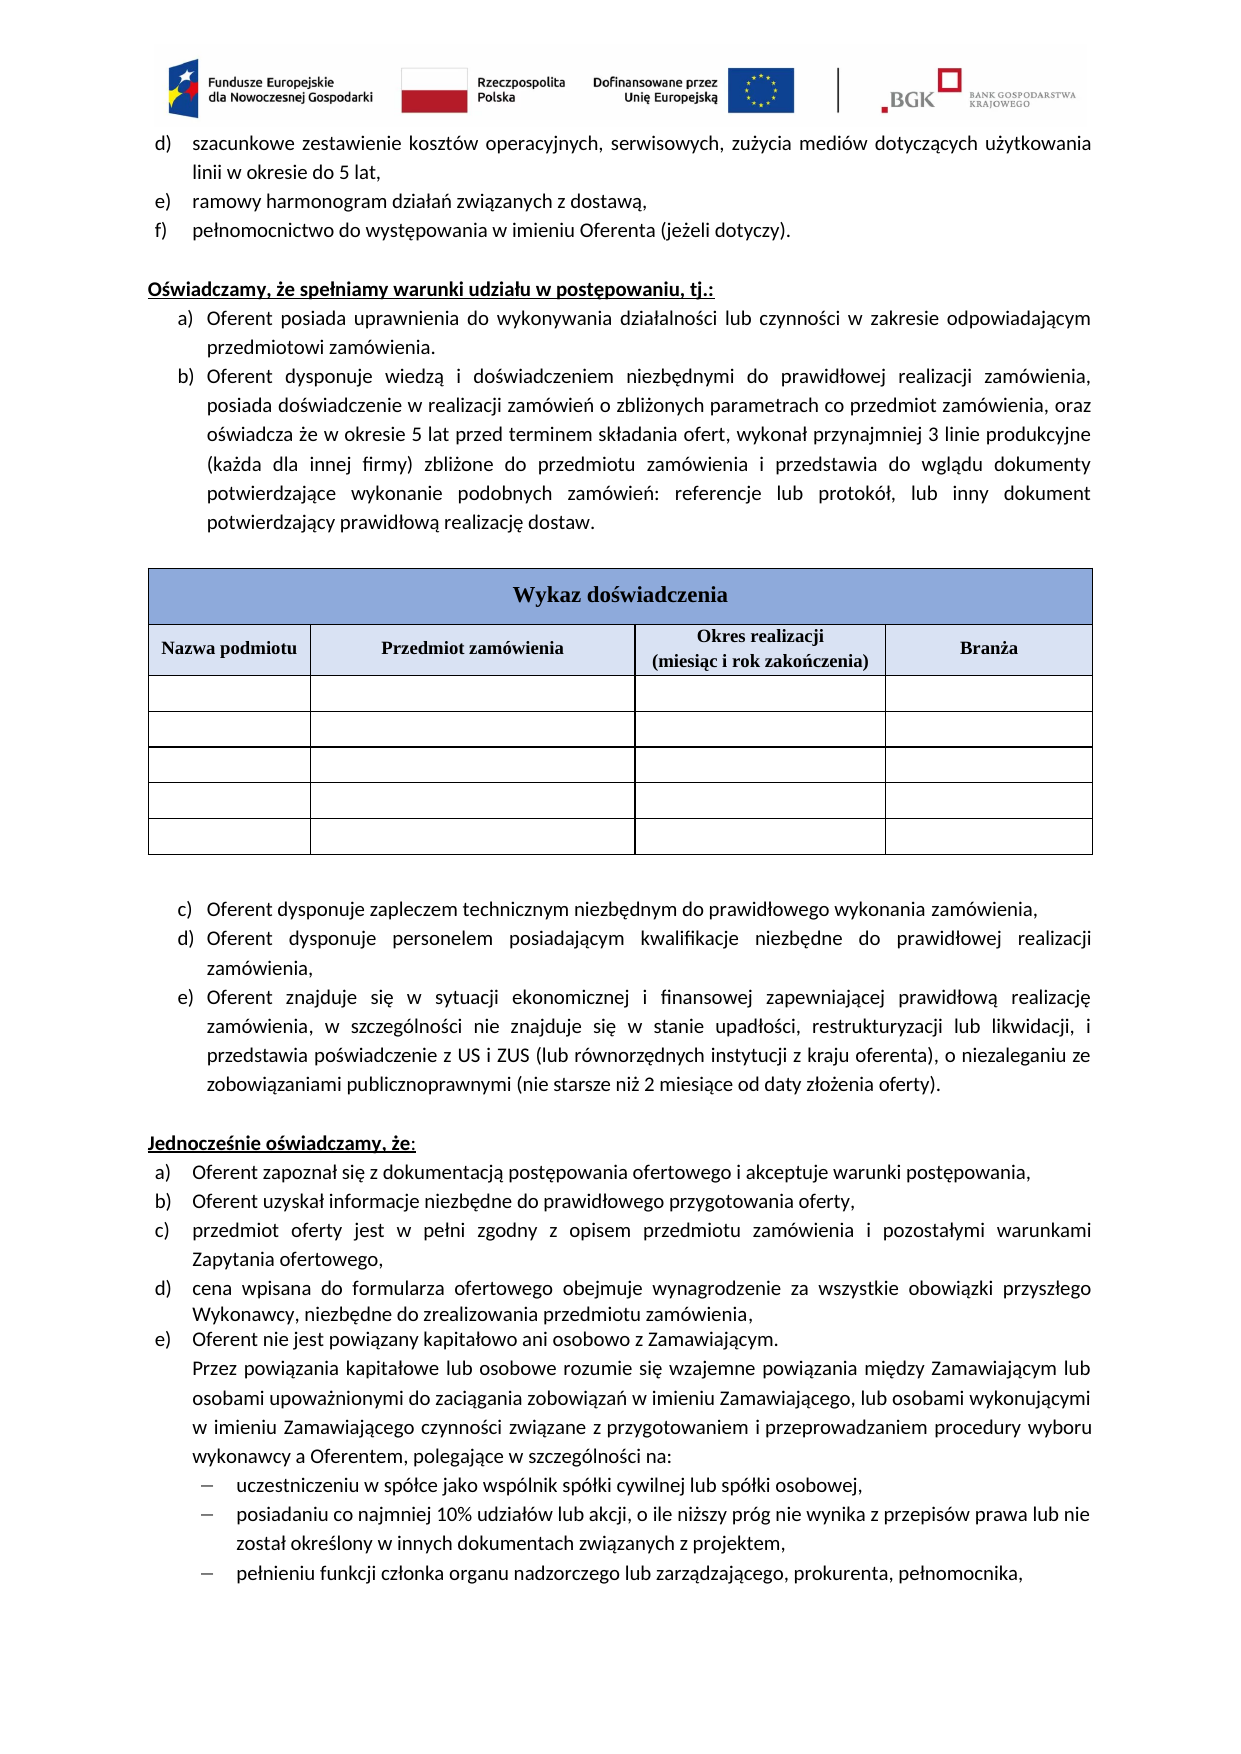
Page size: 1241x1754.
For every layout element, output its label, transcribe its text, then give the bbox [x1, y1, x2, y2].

table_cell [311, 712, 634, 746]
text Przez powiązania kapitałowe lub osobowe rozumie się wzajemne powiązania między Zamawiającym lub osobami upoważnionymi do zaciągania zobowiązań w imieniu Zamawiającego, lub osobami wykonującymi w imieniu Zamawiającego czynności związane z przygotowaniem i przeprowadzaniem procedury wyboru wykonawcy a Oferentem, polegające w szczególności na: [192, 1356, 1093, 1468]
table_cell [149, 748, 310, 782]
list pełnomocnictwo do występowania w imieniu Oferenta (jeżeli dotyczy). [154, 217, 1093, 243]
table_cell [149, 712, 310, 746]
table_cell [311, 783, 634, 818]
table_cell Branża [886, 625, 1092, 675]
list przedmiot oferty jest w pełni zgodny z opisem przedmiotu zamówienia i pozostałymi warunkami Zapytania ofertowego, [154, 1217, 1093, 1272]
table_header Wykaz doświadczenia [149, 569, 1092, 624]
list ramowy harmonogram działań związanych z dostawą, [154, 188, 1093, 214]
list posiadaniu co najmniej 10% udziałów lub akcji, o ile niższy próg nie wynika z przepisów prawa lub nie został określony w innych dokumentach związanych z projektem, [199, 1501, 1093, 1556]
text Jednocześnie oświadczamy, że: [148, 1130, 1093, 1155]
list Oferent dysponuje zapleczem technicznym niezbędnym do prawidłowego wykonania zamówienia, [177, 896, 1093, 922]
table_cell [149, 819, 310, 854]
list Oferent dysponuje wiedzą i doświadczeniem niezbędnymi do prawidłowej realizacji zamówienia, posiada doświadczenie w realizacji zamówień o zbliżonych parametrach co przedmiot zamówienia, oraz oświadcza że w okresie 5 lat przed terminem składania ofert, wykonał przynajmniej 3 linie produkcyjne (każda dla innej firmy) zbliżone do przedmiotu zamówienia i przedstawia do wglądu dokumenty potwierdzające wykonanie podobnych zamówień: referencje lub protokół, lub inny dokument potwierdzający prawidłową realizację dostaw. [177, 363, 1093, 534]
table_cell [886, 819, 1092, 854]
table_cell [149, 783, 310, 818]
table_cell Okres realizacji (miesiąc i rok zakończenia) [636, 625, 885, 675]
list szacunkowe zestawienie kosztów operacyjnych, serwisowych, zużycia mediów dotyczących użytkowania linii w okresie do 5 lat, [154, 118, 1093, 184]
list Oferent dysponuje personelem posiadającym kwalifikacje niezbędne do prawidłowej realizacji zamówienia, [177, 926, 1093, 980]
table_cell [636, 748, 885, 782]
table_cell [636, 712, 885, 746]
table_cell [636, 676, 885, 711]
table_cell [311, 819, 634, 854]
table_cell [311, 676, 634, 711]
table_cell Nazwa podmiotu [149, 625, 310, 675]
table_cell [636, 819, 885, 854]
text Oświadczamy, że spełniamy warunki udziału w postępowaniu, tj.: [148, 276, 1093, 301]
table_cell [886, 783, 1092, 818]
table_cell [886, 748, 1092, 782]
list Oferent uzyskał informacje niezbędne do prawidłowego przygotowania oferty, [154, 1188, 1093, 1213]
table_cell [886, 712, 1092, 746]
list Oferent nie jest powiązany kapitałowo ani osobowo z Zamawiającym. [154, 1326, 1093, 1352]
list cena wpisana do formularza ofertowego obejmuje wynagrodzenie za wszystkie obowiązki przyszłego Wykonawcy, niezbędne do zrealizowania przedmiotu zamówienia, [154, 1276, 1093, 1326]
table_cell [636, 783, 885, 818]
table_cell [886, 676, 1092, 711]
table_cell [311, 748, 634, 782]
list Oferent znajduje się w sytuacji ekonomicznej i finansowej zapewniającej prawidłową realizację zamówienia, w szczególności nie znajduje się w stanie upadłości, restrukturyzacji lub likwidacji, i przedstawia poświadczenie z US i ZUS (lub równorzędnych instytucji z kraju oferenta), o niezaleganiu ze zobowiązaniami publicznoprawnymi (nie starsze niż 2 miesiące od daty złożenia oferty). [177, 984, 1093, 1097]
table_cell Przedmiot zamówienia [311, 625, 634, 675]
picture [147, 42, 1088, 127]
list Oferent zapoznał się z dokumentacją postępowania ofertowego i akceptuje warunki postępowania, [154, 1159, 1093, 1184]
list pełnieniu funkcji członka organu nadzorczego lub zarządzającego, prokurenta, pełnomocnika, [199, 1560, 1093, 1585]
list uczestniczeniu w spółce jako wspólnik spółki cywilnej lub spółki osobowej, [199, 1472, 1093, 1498]
list Oferent posiada uprawnienia do wykonywania działalności lub czynności w zakresie odpowiadającym przedmiotowi zamówienia. [177, 305, 1093, 359]
table_cell [149, 676, 310, 711]
